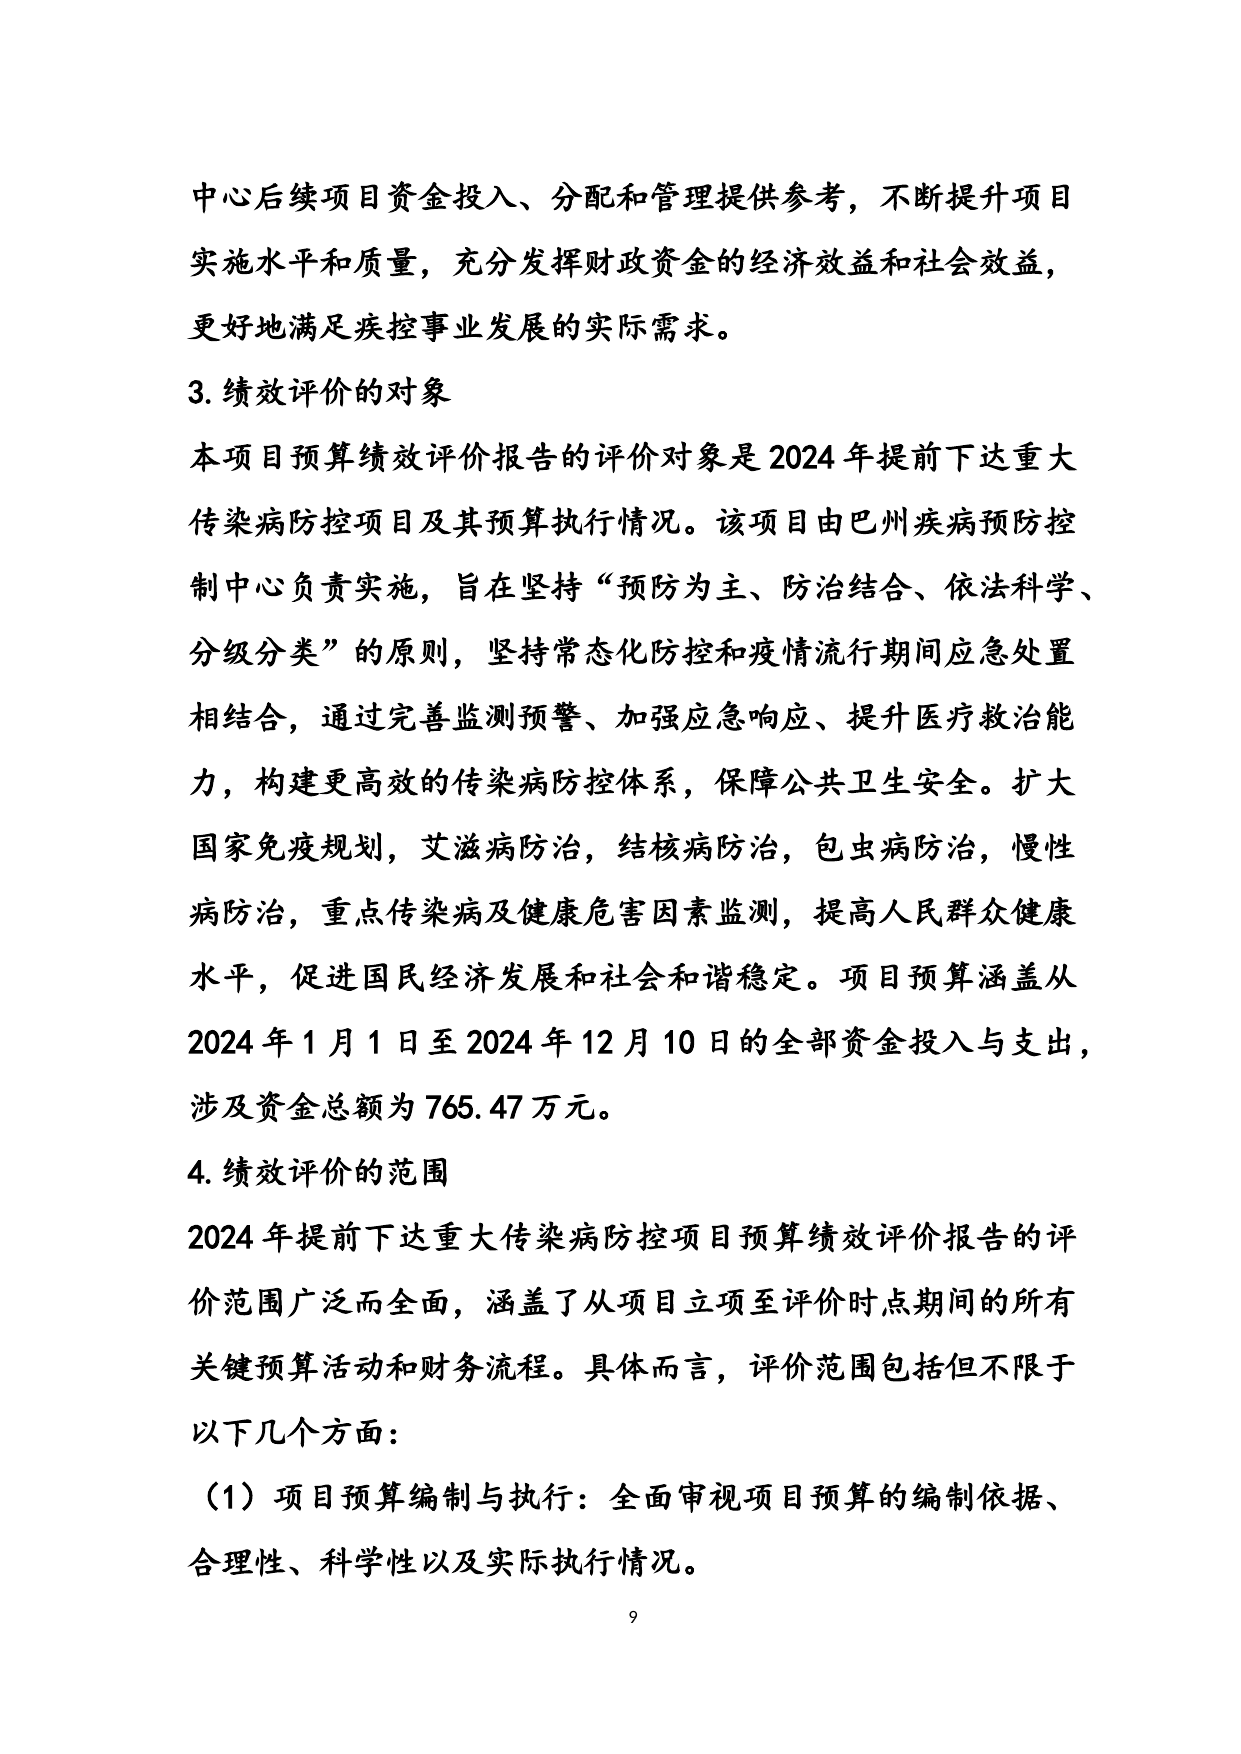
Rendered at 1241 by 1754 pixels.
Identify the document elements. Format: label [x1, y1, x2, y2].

text [187, 162, 1078, 1592]
